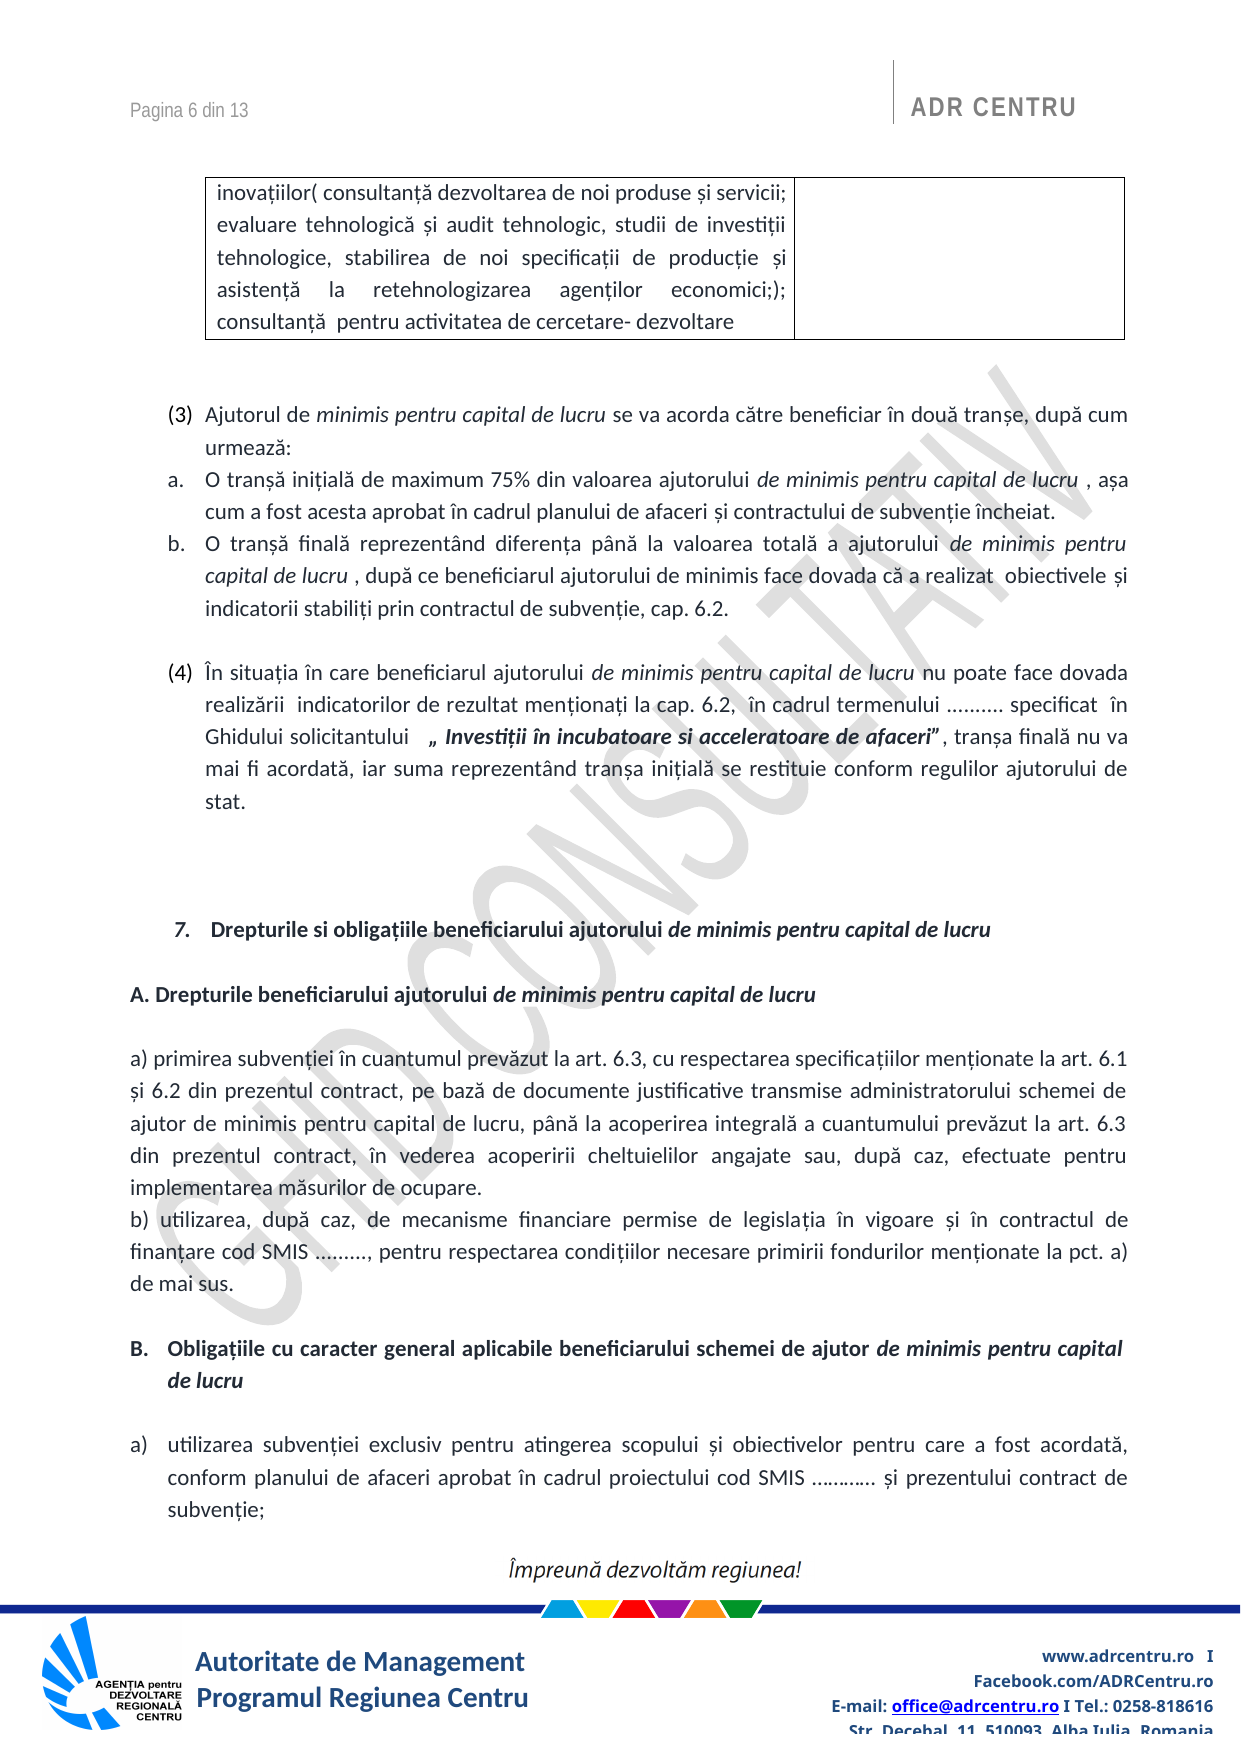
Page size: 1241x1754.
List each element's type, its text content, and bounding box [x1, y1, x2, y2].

text b) utilizarea, după caz, de mecanisme financiare permise de legislația în vigoare și în contractul de finanțare cod SMIS ........., pentru respectarea condițiilor necesare primirii fondurilor menționate la pct. a) de mai sus. [130, 1205, 1129, 1298]
list Drepturile si obligațiile beneficiarului ajutorului de minimis pentru capital de lucru [173, 916, 1129, 943]
text a) primirea subvenției în cuantumul prevăzut la art. 6.3, cu respectarea specificațiilor menționate la art. 6.1 și 6.2 din prezentul contract, pe bază de documente justificative transmise administratorului schemei de ajutor de minimis pentru capital de lucru, până la acoperirea integrală a cuantumului prevăzut la art. 6.3 din prezentul contract, în vederea acoperirii cheltuielilor angajate sau, după caz, efectuate pentru implementarea măsurilor de ocupare. [130, 1044, 1129, 1201]
list O tranșă finală reprezentând diferența până la valoarea totală a ajutorului de minimis pentru capital de lucru , după ce beneficiarul ajutorului de minimis face dovada că a realizat obiectivele și indicatorii stabiliți prin contractul de subvenție, cap. 6.2. [167, 529, 1129, 622]
list O tranșă inițială de maximum 75% din valoarea ajutorului de minimis pentru capital de lucru , așa cum a fost acesta aprobat în cadrul planului de afaceri și contractului de subvenție încheiat. [167, 465, 1129, 525]
picture [495, 1556, 814, 1583]
picture [0, 1600, 550, 1730]
picture [574, 1600, 1241, 1618]
list Obligațiile cu caracter general aplicabile beneficiarului schemei de ajutor de minimis pentru capital de lucru [130, 1334, 1125, 1394]
text A. Drepturile beneficiarului ajutorului de minimis pentru capital de lucru [130, 980, 1129, 1008]
list În situația în care beneficiarul ajutorului de minimis pentru capital de lucru nu poate face dovada realizării indicatorilor de rezultat menționați la cap. 6.2, în cadrul termenului .......... specificat în Ghidului solicitantului „ Investiții în incubatoare si acceleratoare de afaceri”, tranșa finală nu va mai fi acordată, iar suma reprezentând tranșa inițială se restituie conform regulilor ajutorului de stat. [167, 658, 1129, 815]
table_cell [795, 178, 1124, 339]
list utilizarea subvenției exclusiv pentru atingerea scopului și obiectivelor pentru care a fost acordată, conform planului de afaceri aprobat în cadrul proiectului cod SMIS ………… și prezentului contract de subvenție; [130, 1431, 1129, 1523]
list Ajutorul de minimis pentru capital de lucru se va acorda către beneficiar în două tranșe, după cum urmează: [167, 401, 1129, 461]
